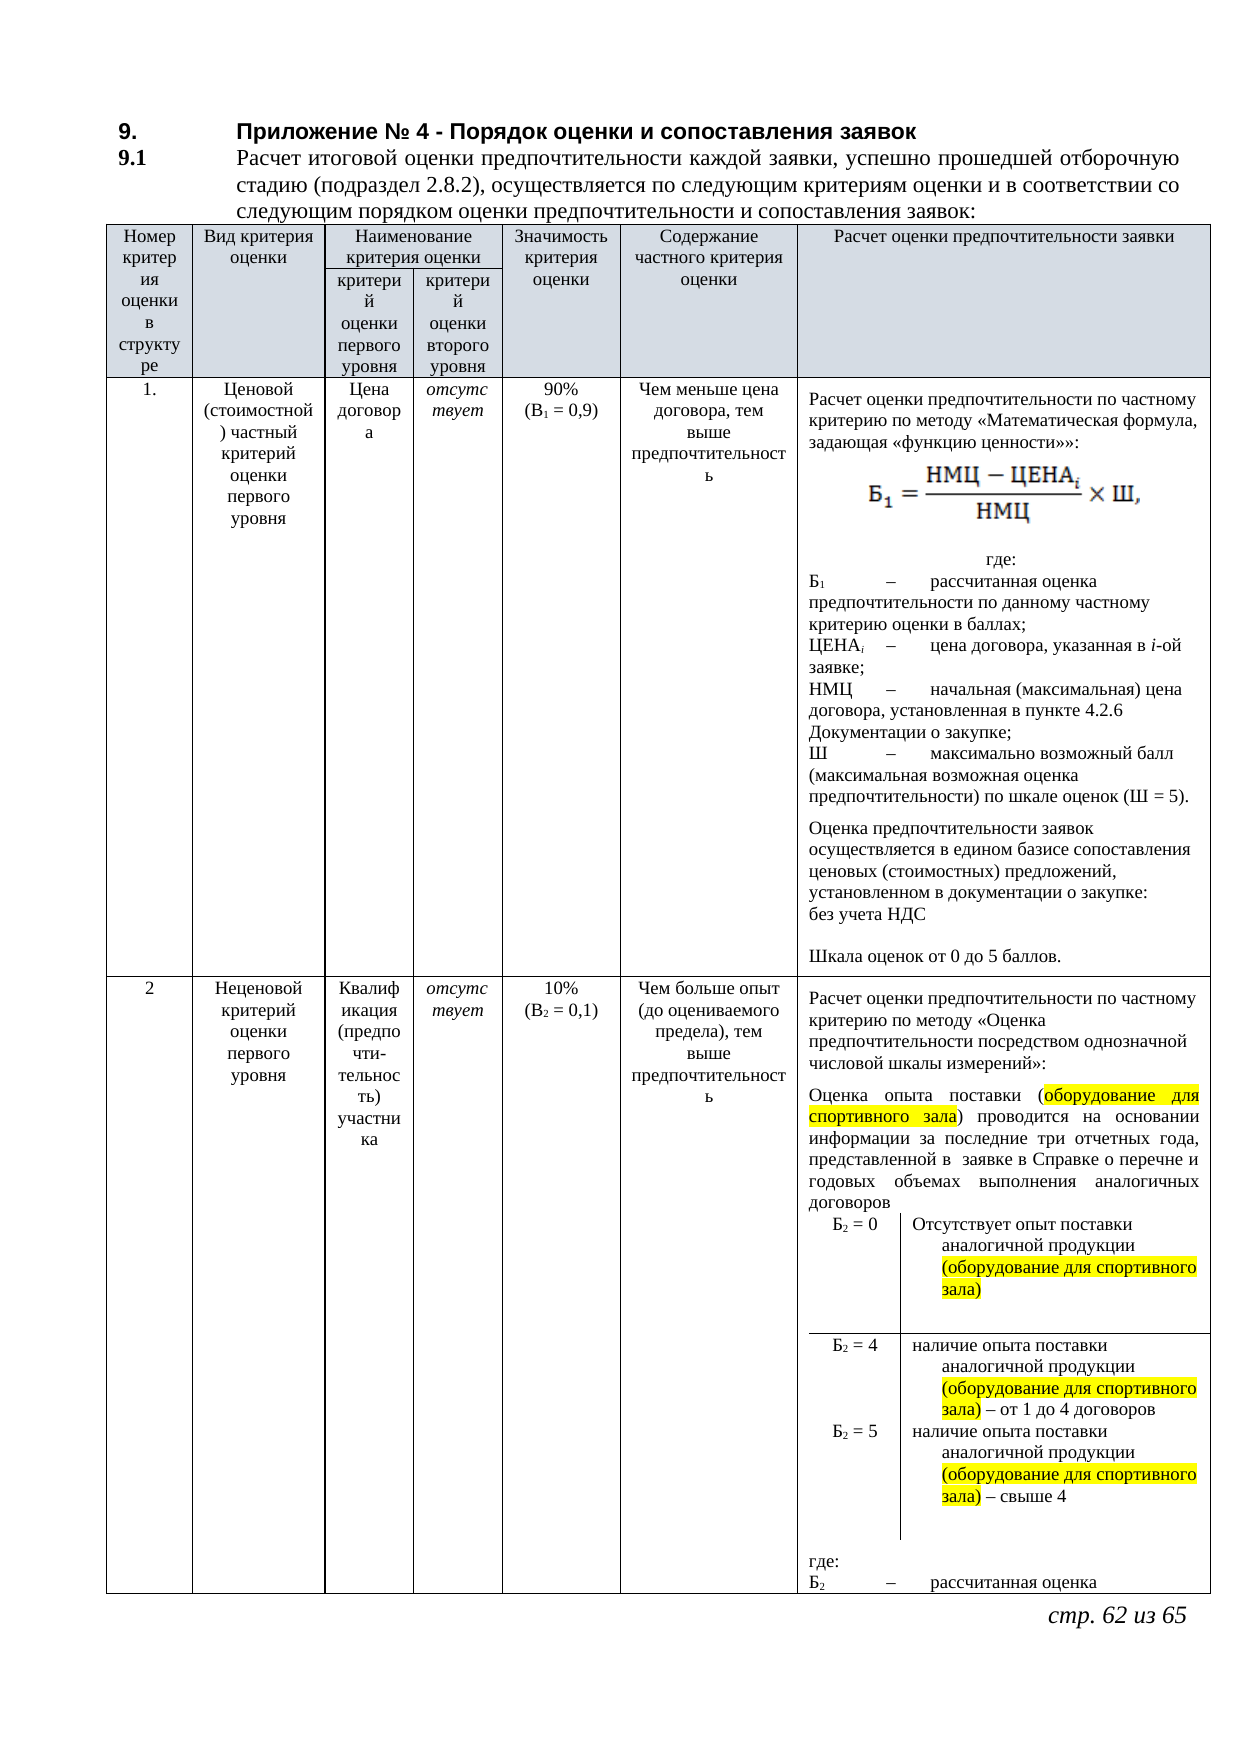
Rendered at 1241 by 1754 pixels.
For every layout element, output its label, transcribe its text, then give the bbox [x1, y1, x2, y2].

subtitle Приложение № 4 - Порядок оценки и сопоставления заявок [118, 118, 1181, 144]
table_cell отсутствует [414, 977, 502, 1593]
table_header Содержание частного критерия оценки [621, 225, 797, 377]
table_cell Чем меньше цена договора, тем выше предпочтительность [621, 378, 797, 976]
table_cell Цена договора [326, 378, 413, 976]
table_cell 90% (В1 = 0,9) [503, 378, 620, 976]
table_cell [798, 977, 1210, 1593]
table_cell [193, 977, 324, 1593]
table_cell отсутствует [414, 378, 502, 976]
picture [868, 462, 1140, 538]
table_header Наименование критерия оценки [326, 225, 502, 268]
list Расчет итоговой оценки предпочтительности каждой заявки, успешно прошедшей отборочную стадию (подраздел 2.8.2), осуществляется по следующим критериям оценки и в соответствии со следующим порядком оценки предпочтительности и сопоставления заявок: [118, 144, 1181, 223]
table_cell критерий оценки первого уровня [326, 269, 413, 377]
table_header Значимость критерия оценки [503, 225, 620, 377]
table_header Вид критерия оценки [193, 225, 324, 377]
table_cell Ценовой (стоимостной) частный критерий оценки первого уровня [193, 378, 324, 976]
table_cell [621, 977, 797, 1593]
table_cell Расчет оценки предпочтительности по частному критерию по методу «Математическая формула, задающая «функцию ценности»»: где: Б1 – рассчитанная оценка предпочтительности по данному частному критерию оценки в баллах; ЦЕНАi – цена договора, указанная в i-ой заявке; НМЦ – начальная (максимальная) цена договора, установленная в пункте 4.2.6 Документации о закупке; Ш – максимально возможный балл (максимальная возможная оценка предпочтительности) по шкале оценок (Ш = 5). Оценка предпочтительности заявок осуществляется в едином базисе сопоставления ценовых (стоимостных) предложений, установленном в документации о закупке: без учета НДС Шкала оценок от 0 до 5 баллов. [798, 378, 1210, 976]
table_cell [326, 977, 413, 1593]
table_cell 1. [107, 378, 192, 976]
table_header Номер критерия оценки в структуре [107, 225, 192, 377]
table_cell критерий оценки второго уровня [414, 269, 502, 377]
table_cell 2 [107, 977, 192, 1593]
table_header Расчет оценки предпочтительности заявки [798, 225, 1210, 377]
table_cell 10% (В2 = 0,1) [503, 977, 620, 1593]
